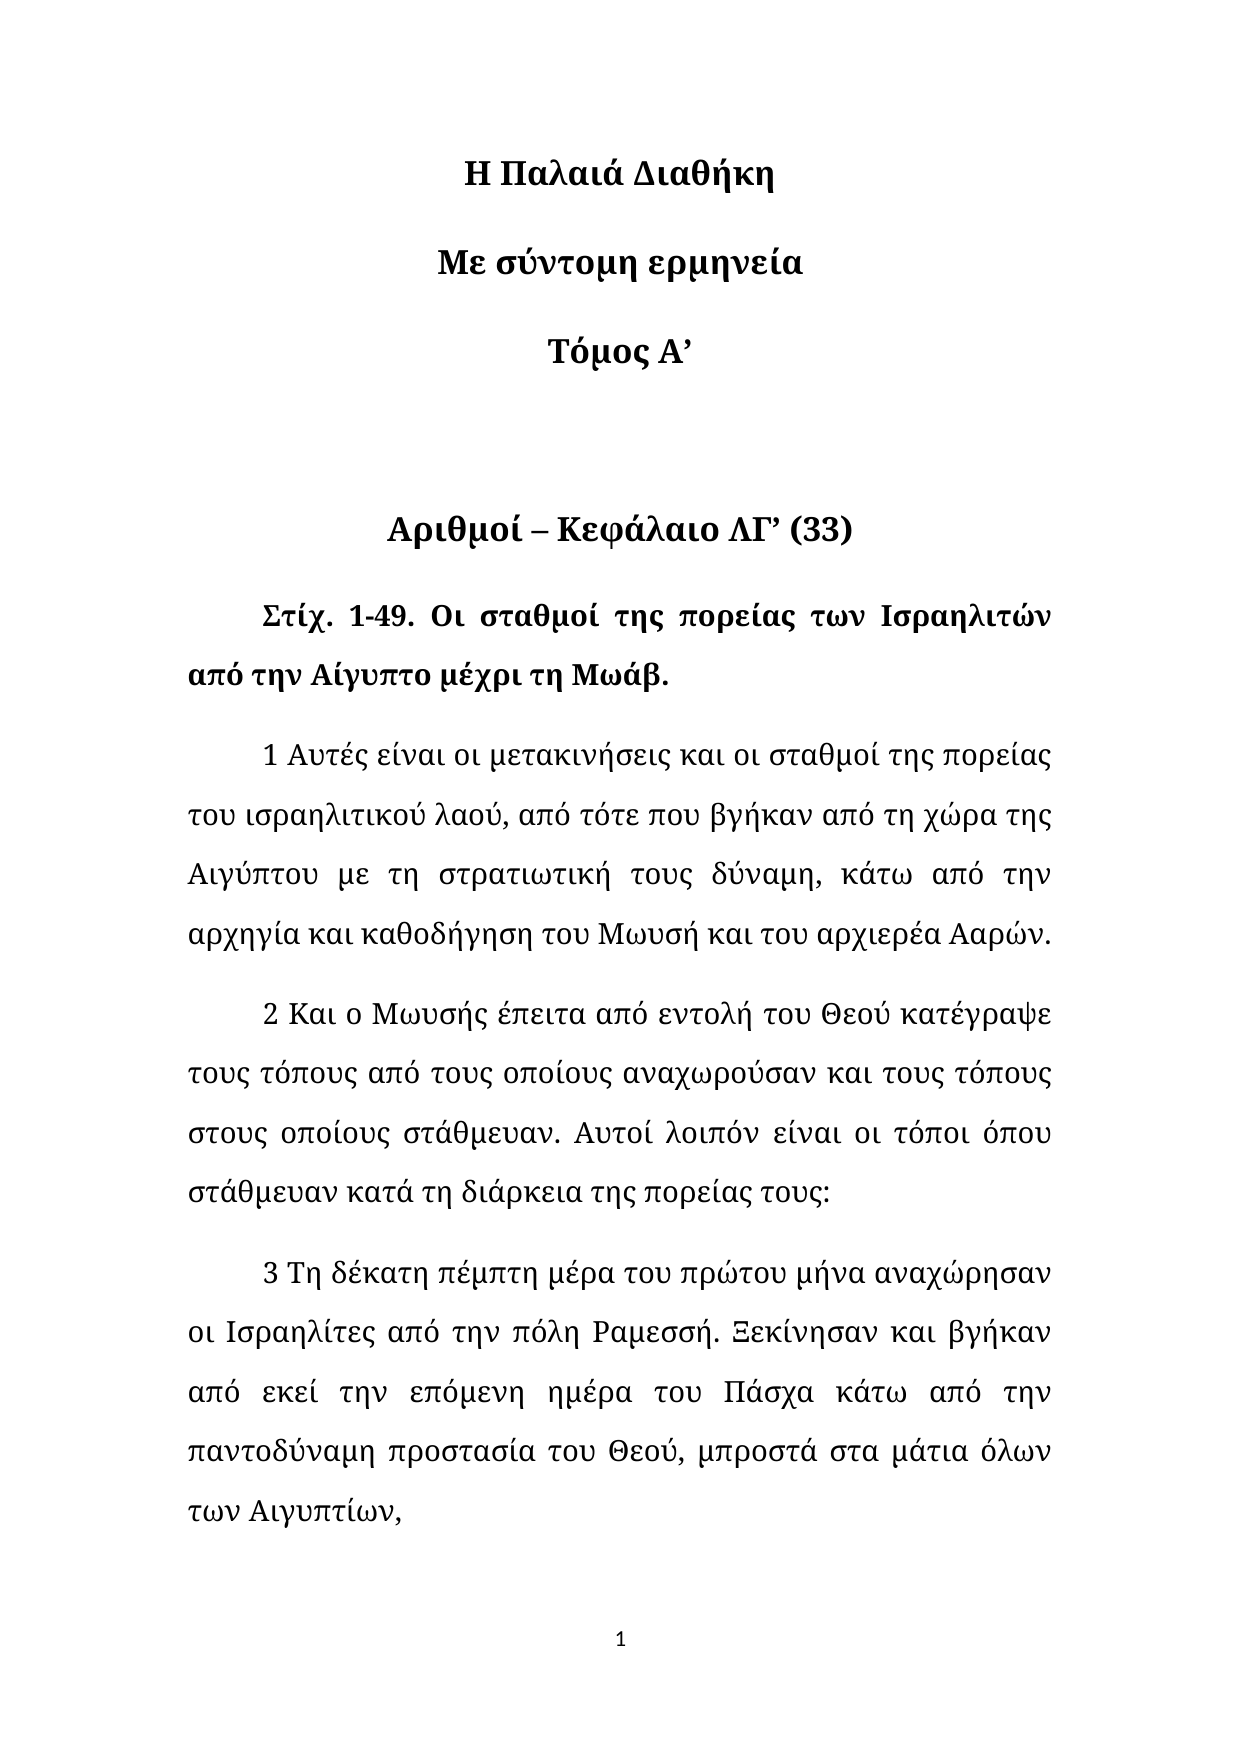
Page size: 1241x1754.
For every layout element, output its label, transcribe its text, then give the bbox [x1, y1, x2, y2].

text Η Παλαιά Διαθήκη [187, 150, 1053, 195]
text 2 Και ο Μωυσής έπειτα από εντολή του Θεού κατέγραψε τους τόπους από τους οποίους αναχωρούσαν και τους τόπους στους οποίους στάθμευαν. Αυτοί λοιπόν είναι οι τόποι όπου στάθμευαν κατά τη διάρκεια της πορείας τους: [187, 993, 1053, 1211]
text Αριθμοί – Κεφάλαιο ΛΓ’ (33) [187, 506, 1053, 551]
text Με σύντομη ερμηνεία [187, 239, 1053, 284]
text Τόμος Α’ [187, 328, 1053, 373]
text 3 Τη δέκατη πέμπτη μέρα του πρώτου μήνα αναχώρησαν οι Ισραηλίτες από την πόλη Ραμεσσή. Ξεκίνησαν και βγήκαν από εκεί την επόμενη ημέρα του Πάσχα κάτω από την παντοδύναμη προστασία του Θεού, μπροστά στα μάτια όλων των Αιγυπτίων, [187, 1252, 1053, 1530]
text Στίχ. 1-49. Οι σταθμοί της πορείας των Ισραηλιτών από την Αίγυπτο μέχρι τη Μωάβ. [187, 595, 1053, 694]
text 1 Αυτές είναι οι μετακινήσεις και οι σταθμοί της πορείας του ισραηλιτικού λαού, από τότε που βγήκαν από τη χώρα της Αιγύπτου με τη στρατιωτική τους δύναμη, κάτω από την αρχηγία και καθοδήγηση του Μωυσή και του αρχιερέα Ααρών. [187, 734, 1053, 953]
